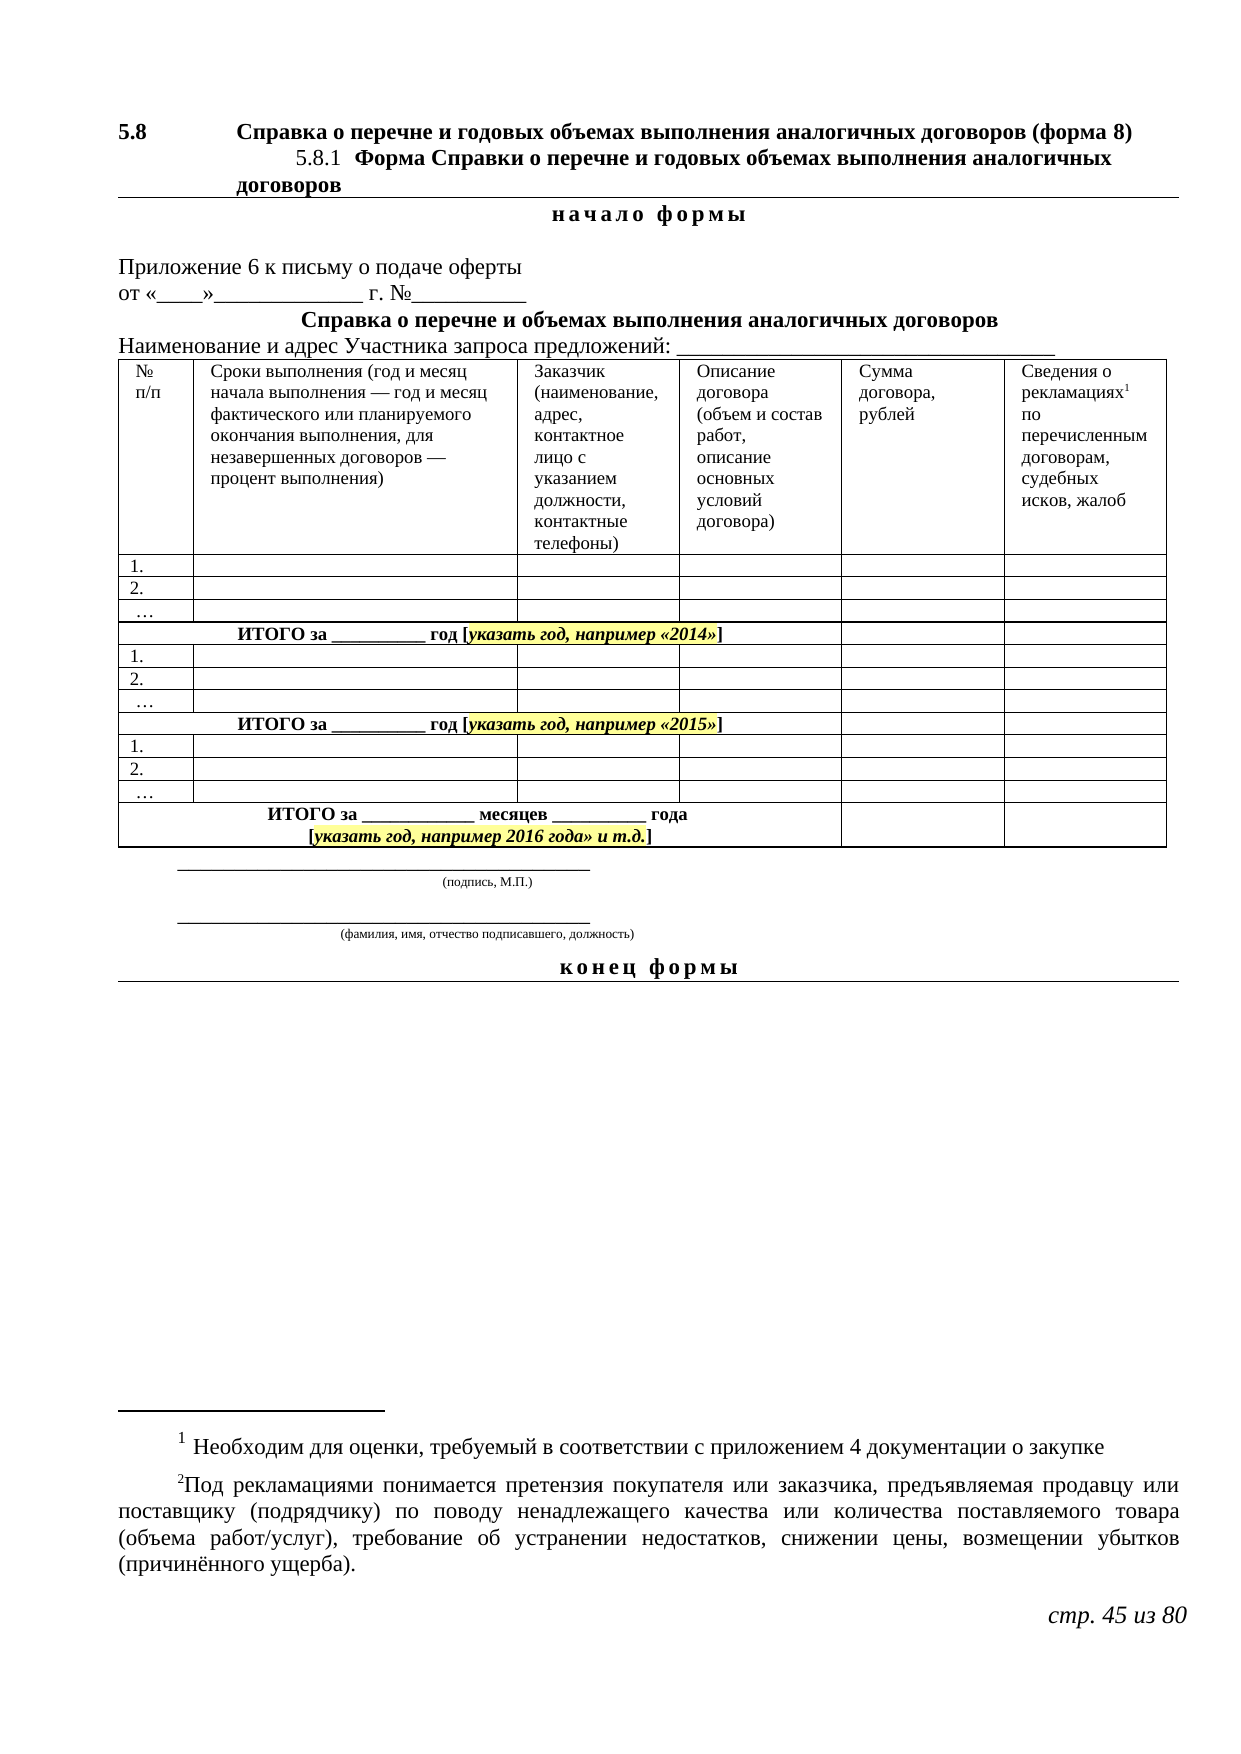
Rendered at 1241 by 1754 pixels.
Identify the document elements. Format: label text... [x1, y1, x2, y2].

table_cell [194, 735, 517, 757]
table_header № п/п [119, 360, 193, 553]
table_cell [518, 600, 679, 621]
table_cell [1005, 577, 1166, 599]
table_cell [680, 758, 841, 779]
table_cell [680, 668, 841, 689]
table_cell [194, 690, 517, 712]
table_cell … [119, 781, 193, 802]
table_cell [1005, 555, 1166, 576]
table_cell [1005, 600, 1166, 621]
table_cell [842, 645, 1004, 667]
table_cell [842, 577, 1004, 599]
table_cell [1005, 803, 1166, 846]
table_cell [1005, 735, 1166, 757]
table_cell [842, 555, 1004, 576]
table_header Описание договора (объем и состав работ, описание основных условий договора) [680, 360, 841, 553]
table_cell [1005, 668, 1166, 689]
table_cell [194, 555, 517, 576]
text конец формы [118, 953, 1179, 981]
table_cell [194, 781, 517, 802]
table_cell [680, 781, 841, 802]
table_cell [194, 645, 517, 667]
table_cell [518, 781, 679, 802]
text ____________________________________ [118, 847, 1181, 874]
table_cell [194, 668, 517, 689]
table_cell [842, 668, 1004, 689]
text Справка о перечне и объемах выполнения аналогичных договоров [118, 306, 1181, 332]
text (фамилия, имя, отчество подписавшего, должность) [118, 926, 797, 953]
table_cell [1005, 645, 1166, 667]
table_cell [1005, 690, 1166, 712]
table_cell [842, 781, 1004, 802]
table_cell [1005, 758, 1166, 779]
table_cell [518, 735, 679, 757]
table_cell [119, 668, 193, 689]
table_cell [680, 735, 841, 757]
subtitle Справка о перечне и годовых объемах выполнения аналогичных договоров (форма 8) [118, 118, 1181, 144]
table_cell [680, 555, 841, 576]
text (подпись, М.П.) [118, 874, 797, 900]
table_cell [194, 577, 517, 599]
table_cell [680, 577, 841, 599]
text Приложение 6 к письму о подаче оферты от «____»_____________ г. №__________ [118, 253, 1181, 306]
table_cell [680, 645, 841, 667]
table_cell [842, 758, 1004, 779]
table_cell [119, 645, 193, 667]
text Форма Справки о перечне и годовых объемах выполнения аналогичных договоров [236, 144, 1181, 197]
table_cell [842, 803, 1004, 846]
table_cell [119, 555, 193, 576]
table_cell [518, 758, 679, 779]
table_cell [1005, 781, 1166, 802]
table_header Сведения о рекламациях по перечисленным договорам, судебных исков, жалоб [1005, 360, 1166, 553]
table_cell … [119, 690, 193, 712]
table_cell [842, 623, 1004, 644]
text ____________________________________ [118, 900, 1181, 926]
text Наименование и адрес Участника запроса предложений: _________________________________ [118, 332, 1181, 358]
table_cell [119, 758, 193, 779]
table_cell [194, 758, 517, 779]
table_cell [518, 577, 679, 599]
table_cell [518, 668, 679, 689]
table_cell [518, 645, 679, 667]
table_cell [842, 713, 1004, 734]
table_cell [518, 555, 679, 576]
table_cell [119, 577, 193, 599]
table_header Заказчик (наименование, адрес, контактное лицо с указанием должности, контактные телефоны) [518, 360, 679, 553]
table_cell [119, 735, 193, 757]
table_cell [194, 600, 517, 621]
table_cell [680, 600, 841, 621]
text начало формы [118, 198, 1179, 227]
table_cell [518, 690, 679, 712]
table_cell ИТОГО за __________ год [указать год, например «2015»] [119, 713, 469, 734]
table_cell [1005, 623, 1166, 644]
table_cell [1005, 713, 1166, 734]
table_cell [842, 690, 1004, 712]
table_cell [680, 690, 841, 712]
table_header Сумма договора, рублей [842, 360, 1004, 553]
table_cell ИТОГО за ____________ месяцев __________ года [указать год, например 2016 года» и т.д.] [119, 803, 841, 846]
table_cell ИТОГО за __________ год [указать год, например «2014»] [119, 623, 469, 644]
table_cell [842, 735, 1004, 757]
table_cell [842, 600, 1004, 621]
table_header Сроки выполнения (год и месяц начала выполнения — год и месяц фактического или планируемого окончания выполнения, для незавершенных договоров — процент выполнения) [194, 360, 517, 553]
table_cell … [119, 600, 193, 621]
